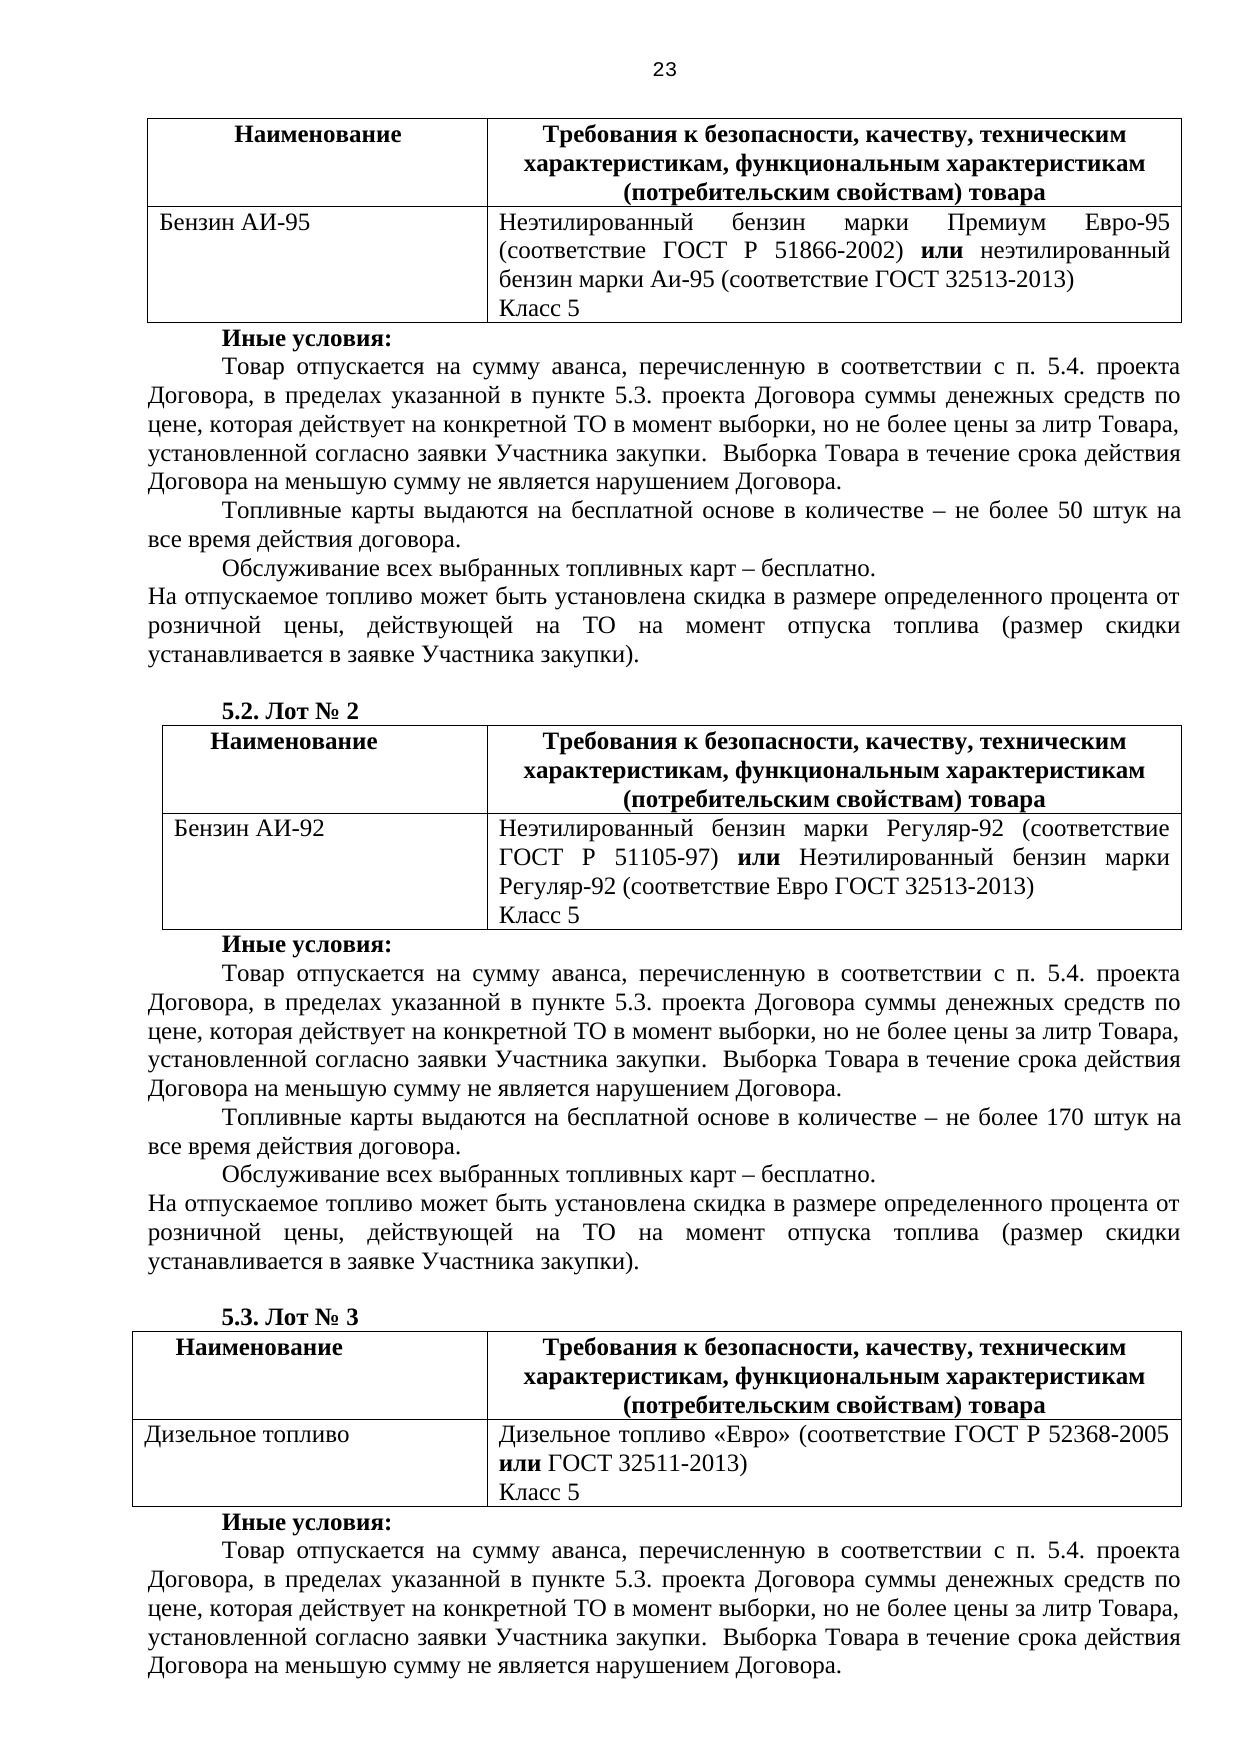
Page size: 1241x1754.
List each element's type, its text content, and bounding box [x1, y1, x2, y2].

text Обслуживание всех выбранных топливных карт – бесплатно. [148, 553, 1181, 581]
text Топливные карты выдаются на бесплатной основе в количестве – не более 170 штук на все время действия договора. [148, 1102, 1181, 1159]
table_header Требования к безопасности, качеству, техническим характеристикам, функциональным характеристикам (потребительским свойствам) товара [488, 1332, 1181, 1418]
text Товар отпускается на сумму аванса, перечисленную в соответствии с п. 5.4. проекта Договора, в пределах указанной в пункте 5.3. проекта Договора суммы денежных средств по цене, которая действует на конкретной ТО в момент выборки, но не более цены за литр Товара, установленной согласно заявки Участника закупки. Выборка Товара в течение срока действия Договора на меньшую сумму не является нарушением Договора. [148, 1536, 1181, 1679]
text Иные условия: [148, 323, 1181, 351]
text Обслуживание всех выбранных топливных карт – бесплатно. [148, 1159, 1181, 1188]
table_cell Бензин АИ-92 [163, 814, 487, 928]
table_header Наименование [148, 119, 487, 206]
table_header Наименование [133, 1332, 487, 1418]
table_cell Неэтилированный бензин марки Регуляр-92 (соответствие ГОСТ Р 51105-97) или Неэтилированный бензин марки Регуляр-92 (соответствие Евро ГОСТ 32513-2013) Класс 5 [488, 814, 1181, 928]
text Топливные карты выдаются на бесплатной основе в количестве – не более 50 штук на все время действия договора. [148, 495, 1181, 553]
text Иные условия: [148, 1507, 1181, 1536]
table_cell Неэтилированный бензин марки Премиум Евро-95 (соответствие ГОСТ Р 51866-2002) или неэтилированный бензин марки Аи-95 (соответствие ГОСТ 32513-2013) Класс 5 [488, 207, 1181, 322]
table_cell Бензин АИ-95 [148, 207, 487, 322]
table_cell Дизельное топливо [133, 1420, 487, 1506]
table_header Требования к безопасности, качеству, техническим характеристикам, функциональным характеристикам (потребительским свойствам) товара [488, 119, 1181, 206]
text Иные условия: [148, 929, 1181, 958]
text 5.2. Лот № 2 [148, 696, 1181, 725]
text Товар отпускается на сумму аванса, перечисленную в соответствии с п. 5.4. проекта Договора, в пределах указанной в пункте 5.3. проекта Договора суммы денежных средств по цене, которая действует на конкретной ТО в момент выборки, но не более цены за литр Товара, установленной согласно заявки Участника закупки. Выборка Товара в течение срока действия Договора на меньшую сумму не является нарушением Договора. [148, 958, 1181, 1102]
text 5.3. Лот № 3 [148, 1302, 1181, 1331]
table_header Требования к безопасности, качеству, техническим характеристикам, функциональным характеристикам (потребительским свойствам) товара [488, 726, 1181, 812]
table_cell Дизельное топливо «Евро» (соответствие ГОСТ Р 52368-2005 или ГОСТ 32511-2013) Класс 5 [488, 1420, 1181, 1506]
text Товар отпускается на сумму аванса, перечисленную в соответствии с п. 5.4. проекта Договора, в пределах указанной в пункте 5.3. проекта Договора суммы денежных средств по цене, которая действует на конкретной ТО в момент выборки, но не более цены за литр Товара, установленной согласно заявки Участника закупки. Выборка Товара в течение срока действия Договора на меньшую сумму не является нарушением Договора. [148, 351, 1181, 495]
table_header Наименование [163, 726, 487, 812]
